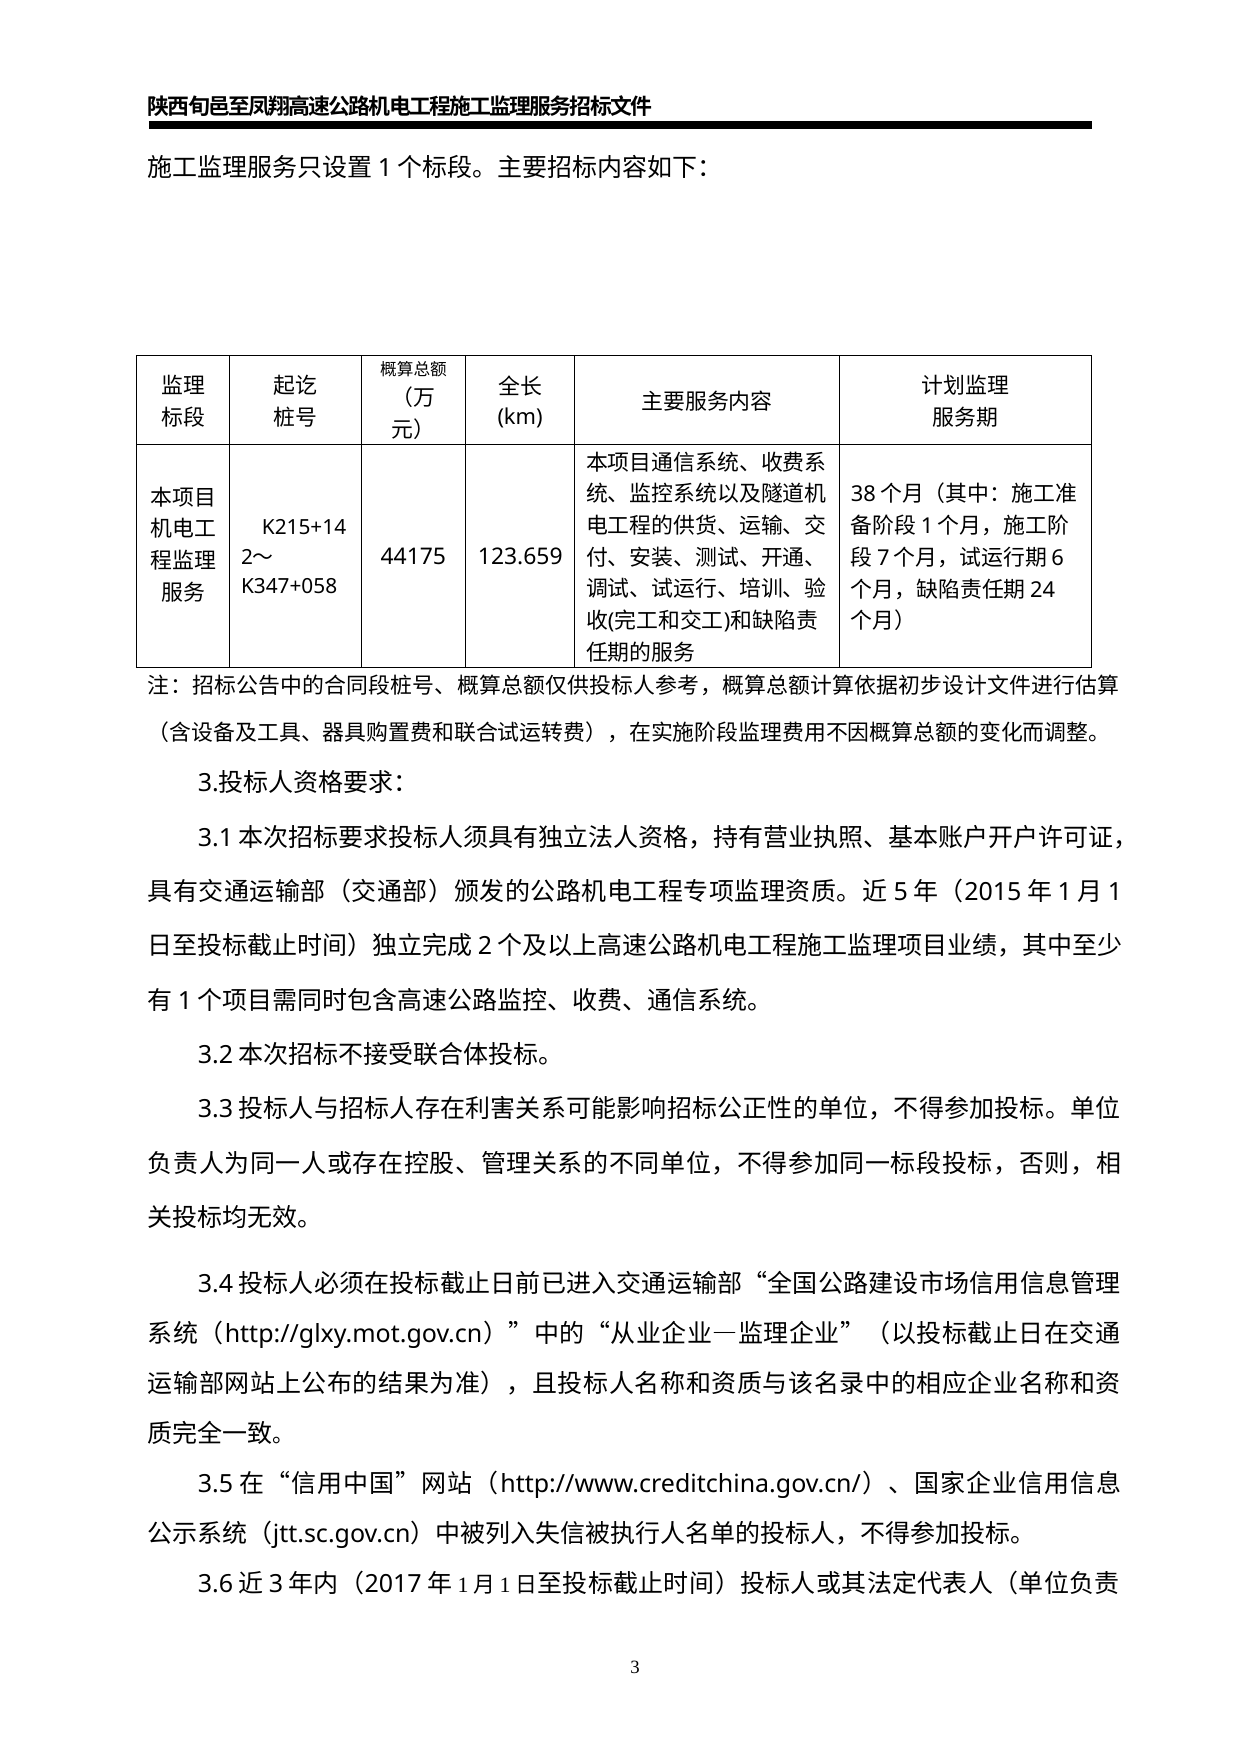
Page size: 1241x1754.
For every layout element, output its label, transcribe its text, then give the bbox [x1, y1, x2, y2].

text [148, 1552, 1122, 1602]
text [148, 148, 1122, 184]
text 注：招标公告中的合同段桩号、概算总额仅供投标人参考，概算总额计算依据初步设计文件进行估算（含设备及工具、器具购置费和联合试运转费），在实施阶段监理费用不因概算总额的变化而调整。 [148, 668, 1122, 747]
text 3.2本次招标不接受联合体投标。 [148, 1034, 1122, 1071]
table_cell 38个月（其中：施工准备阶段1个月，施工阶段7个月，试运行期6个月，缺陷责任期24个月） [840, 445, 1091, 667]
table_cell 本项目通信系统、收费系统、监控系统以及隧道机电工程的供货、运输、交付、安装、测试、开通、调试、试运行、培训、验收(完工和交工)和缺陷责任期的服务 [575, 445, 839, 667]
text 3.3投标人与招标人存在利害关系可能影响招标公正性的单位，不得参加投标。单位负责人为同一人或存在控股、管理关系的不同单位，不得参加同一标段投标，否则，相关投标均无效。 [148, 1089, 1122, 1234]
table_header 计划监理 服务期 [840, 356, 1091, 444]
table_cell K215+142～K347+058 [230, 445, 361, 667]
table_cell 44175 [362, 445, 465, 667]
table_cell 本项目机电工程监理服务 [137, 445, 229, 667]
table_cell 123.659 [466, 445, 574, 667]
text 3.5在“信用中国”网站（http://www.creditchina.gov.cn/）、国家企业信用信息公示系统（jtt.sc.gov.cn）中被列入失信被执行人名单的投标人，不得参加投标。 [148, 1452, 1122, 1552]
table_header 监理 标段 [137, 356, 229, 444]
text 3.4投标人必须在投标截止日前已进入交通运输部“全国公路建设市场信用信息管理系统（http://glxy.mot.gov.cn）”中的“从业企业—监理企业”（以投标截止日在交通运输部网站上公布的结果为准），且投标人名称和资质与该名录中的相应企业名称和资质完全一致。 [148, 1252, 1122, 1452]
table_header 全长(km) [466, 356, 574, 444]
text 3.1本次招标要求投标人须具有独立法人资格，持有营业执照、基本账户开户许可证， [148, 817, 1122, 853]
text 具有交通运输部（交通部）颁发的公路机电工程专项监理资质。近5年（2015年1月1日至投标截止时间）独立完成2个及以上高速公路机电工程施工监理项目业绩，其中至少有1个项目需同时包含高速公路监控、收费、通信系统。 [148, 871, 1122, 1016]
table_header 起讫 桩号 [230, 356, 361, 444]
table_header 概算总额（万元） [362, 356, 465, 444]
table_header 主要服务内容 [575, 356, 839, 444]
text 3.投标人资格要求： [148, 763, 1122, 799]
